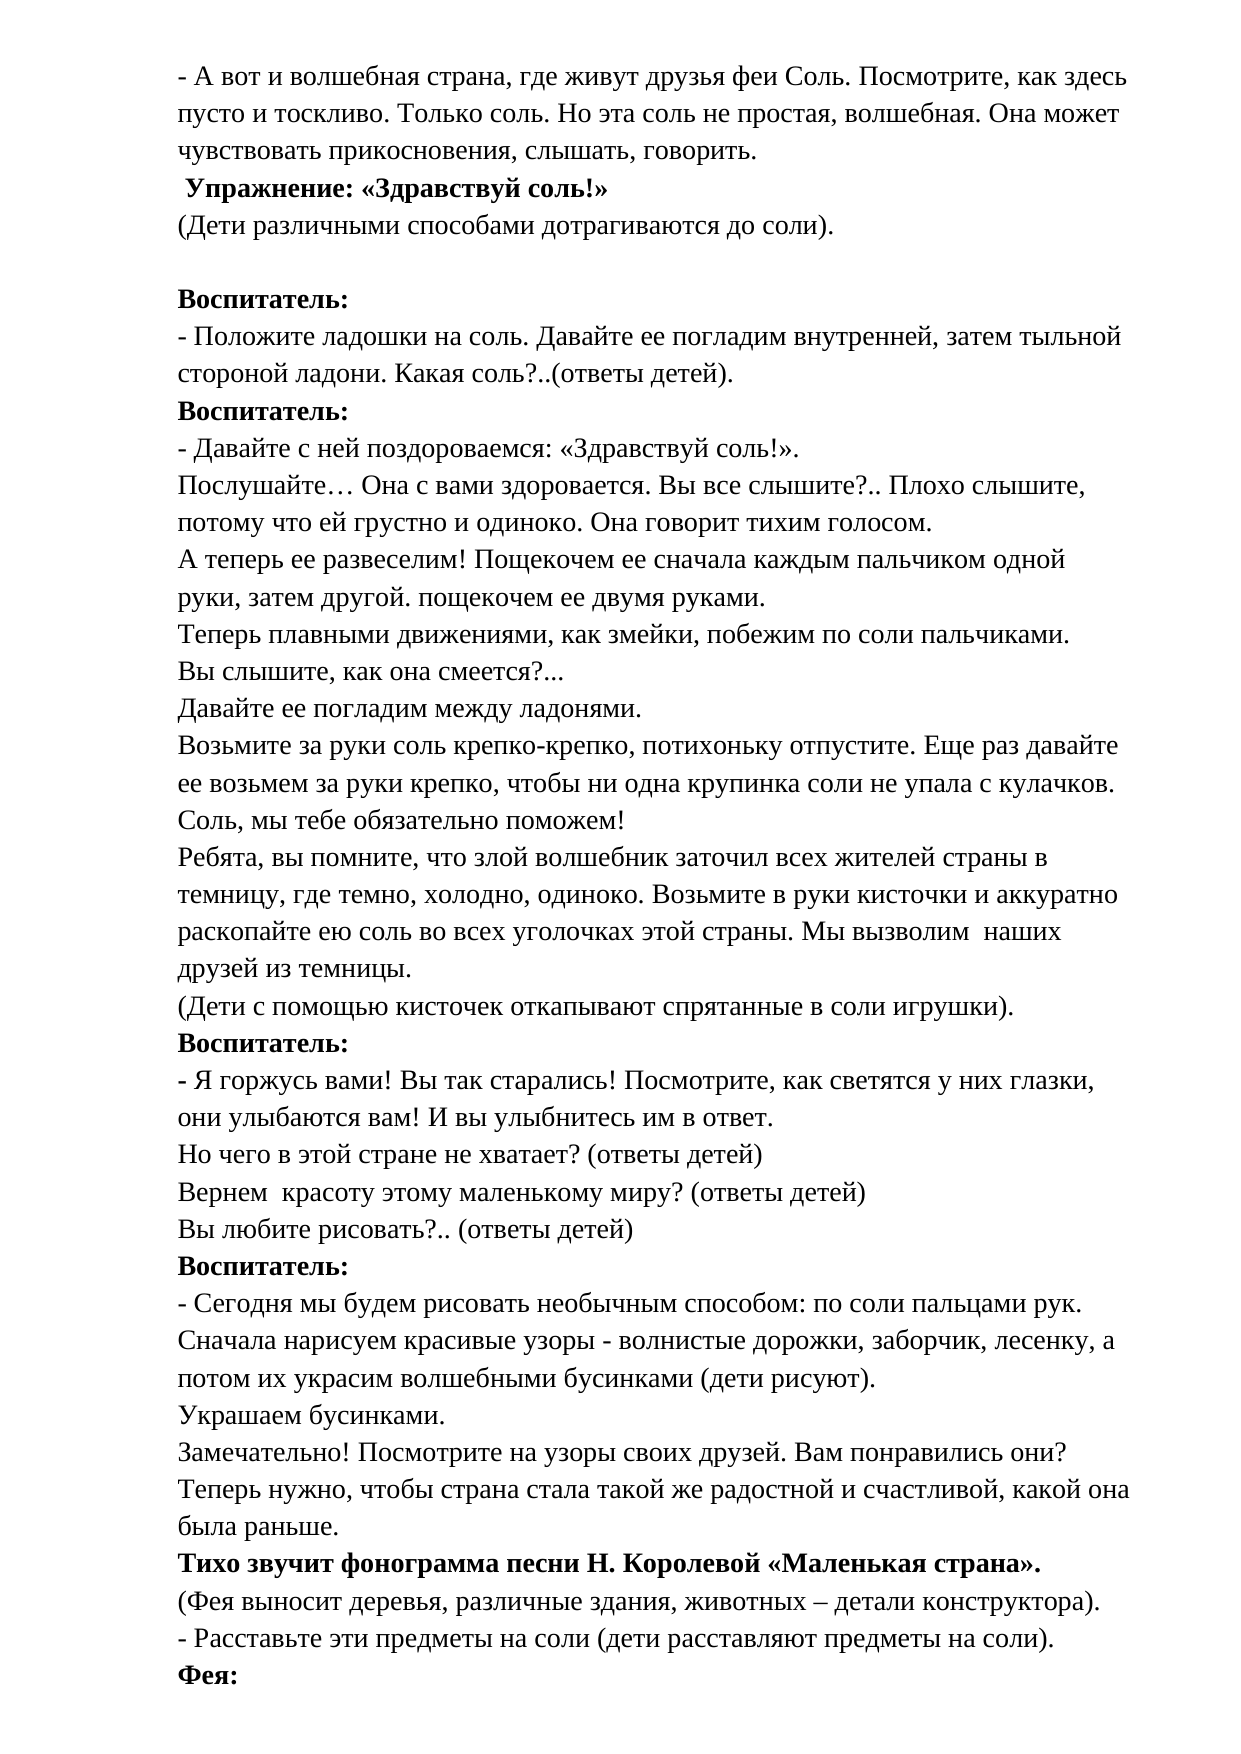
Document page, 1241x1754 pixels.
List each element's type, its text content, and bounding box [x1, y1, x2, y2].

text Теперь нужно, чтобы страна стала такой же радостной и счастливой, какой она была раньше. [177, 1472, 1137, 1542]
text Воспитатель: [177, 394, 1137, 426]
text А теперь ее развеселим! Пощекочем ее сначала каждым пальчиком одной руки, затем другой. пощекочем ее двумя руками. [177, 542, 1137, 612]
text Тихо звучит фонограмма песни Н. Королевой «Маленькая страна». [177, 1547, 1137, 1579]
text Соль, мы тебе обязательно поможем! [177, 803, 1137, 835]
text Замечательно! Посмотрите на узоры своих друзей. Вам понравились они? [177, 1435, 1137, 1467]
text Фея: [177, 1658, 1137, 1691]
text Послушайте… Она с вами здоровается. Вы все слышите?.. Плохо слышите, потому что ей грустно и одиноко. Она говорит тихим голосом. [177, 468, 1137, 538]
text Упражнение: «Здравствуй соль!» [177, 171, 1137, 203]
text Воспитатель: [177, 1026, 1137, 1058]
text (Дети различными способами дотрагиваются до соли). [177, 208, 1137, 240]
text - Я горжусь вами! Вы так старались! Посмотрите, как светятся у них глазки, они улыбаются вам! И вы улыбнитесь им в ответ. [177, 1063, 1137, 1133]
text (Дети с помощью кисточек откапывают спрятанные в соли игрушки). [177, 989, 1137, 1021]
text - А вот и волшебная страна, где живут друзья феи Соль. Посмотрите, как здесь пусто и тоскливо. Только соль. Но эта соль не простая, волшебная. Она может чувствовать прикосновения, слышать, говорить. [177, 59, 1137, 166]
text Теперь плавными движениями, как змейки, побежим по соли пальчиками. [177, 617, 1137, 649]
text Возьмите за руки соль крепко-крепко, потихоньку отпустите. Еще раз давайте ее возьмем за руки крепко, чтобы ни одна крупинка соли не упала с кулачков. [177, 728, 1137, 798]
text Воспитатель: [177, 1249, 1137, 1281]
text (Фея выносит деревья, различные здания, животных – детали конструктора). [177, 1584, 1137, 1616]
text Украшаем бусинками. [177, 1398, 1137, 1430]
text Hо чего в этой стране не хватает? (ответы детей) [177, 1137, 1137, 1170]
text Давайте ее погладим между ладонями. [177, 691, 1137, 724]
text Вы слышите, как она смеется?... [177, 654, 1137, 686]
text Воспитатель: [177, 282, 1137, 314]
text Вернем красоту этому маленькому миру? (ответы детей) [177, 1175, 1137, 1207]
text - Давайте с ней поздороваемся: «Здравствуй соль!». [177, 431, 1137, 463]
text Ребята, вы помните, что злой волшебник заточил всех жителей страны в темницу, где темно, холодно, одиноко. Возьмите в руки кисточки и аккуратно раскопайте ею соль во всех уголочках этой страны. Мы вызволим наших друзей из темницы. [177, 840, 1137, 984]
text - Положите ладошки на соль. Давайте ее погладим внутренней, затем тыльной стороной ладони. Какая соль?..(ответы детей). [177, 319, 1137, 389]
text - Сегодня мы будем рисовать необычным способом: по соли пальцами рук. Сначала нарисуем красивые узоры - волнистые дорожки, заборчик, лесенку, а потом их украсим волшебными бусинками (дети рисуют). [177, 1286, 1137, 1393]
text - Расставьте эти предметы на соли (дети расставляют предметы на соли). [177, 1621, 1137, 1653]
text Вы любите рисовать?.. (ответы детей) [177, 1212, 1137, 1244]
